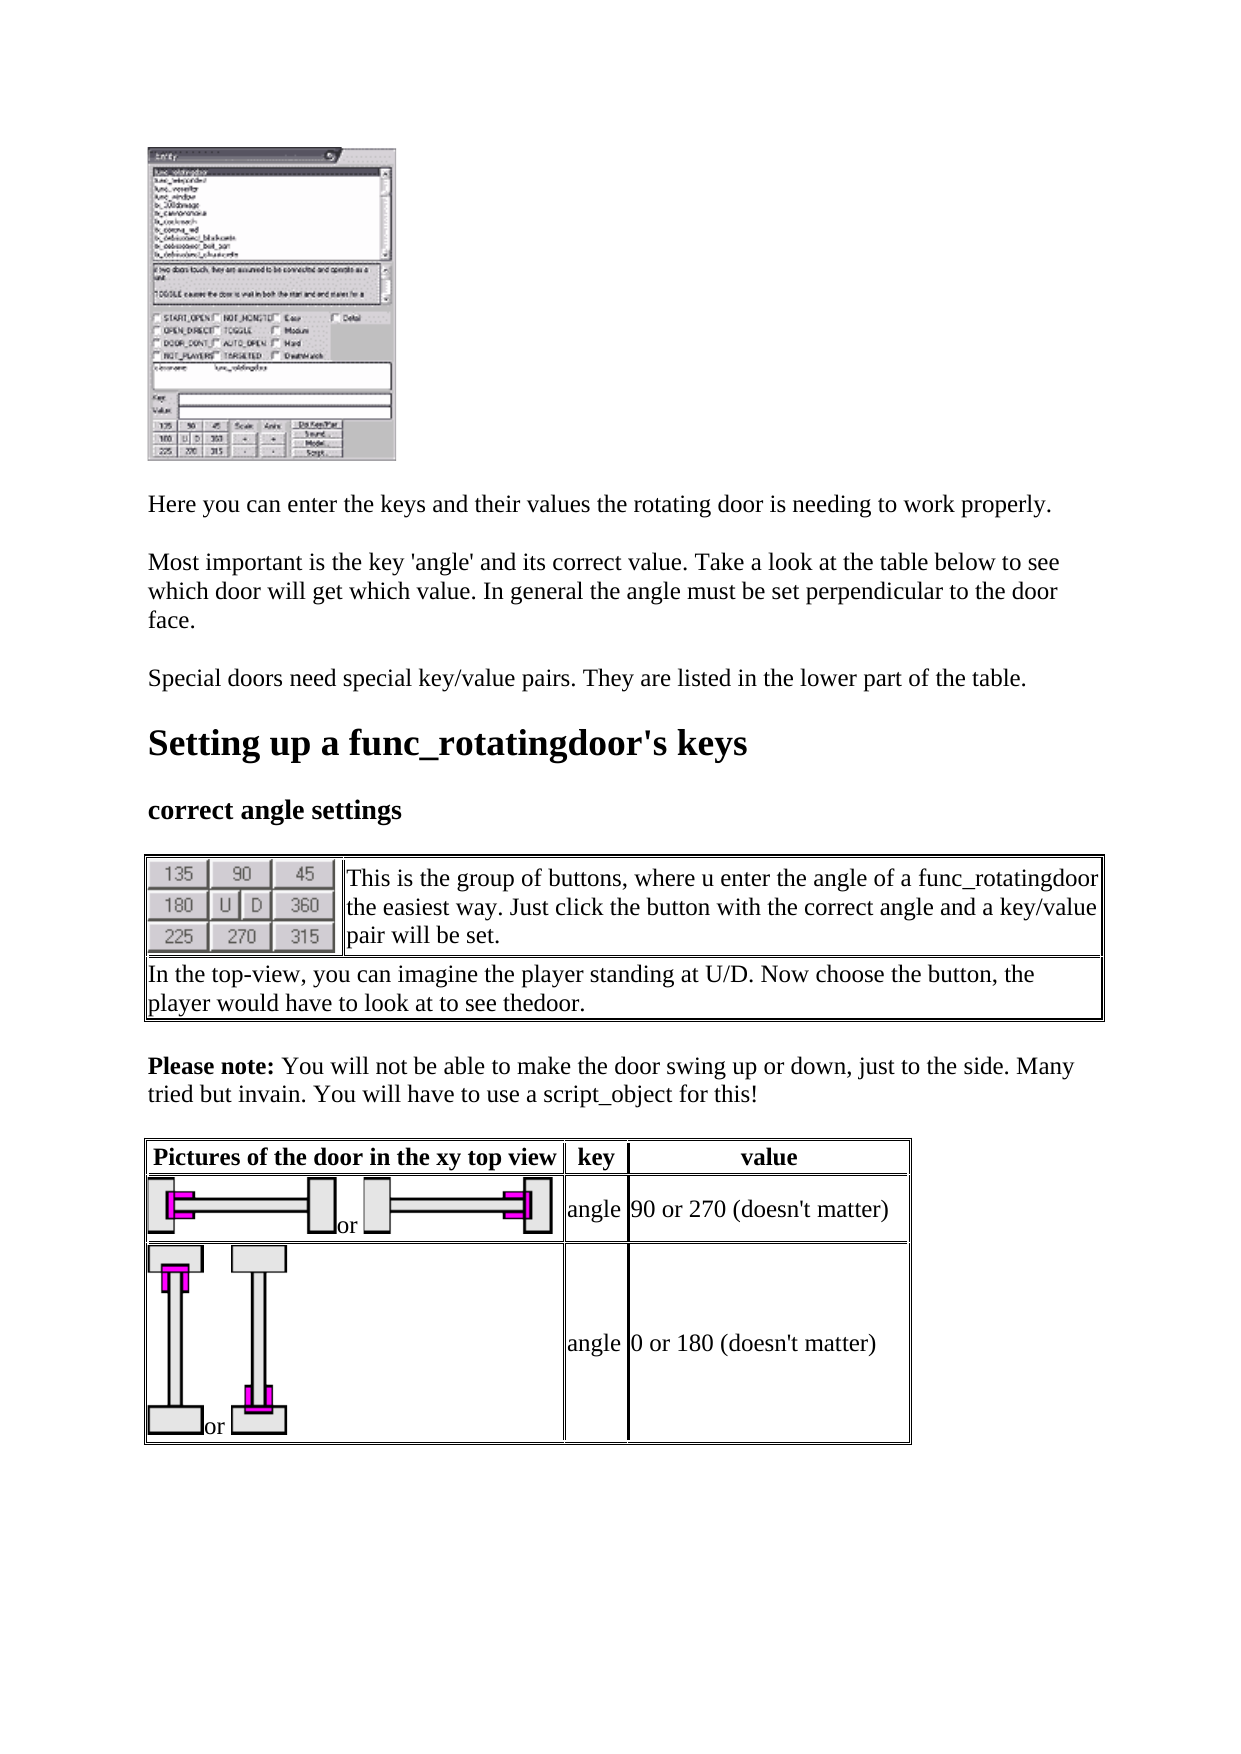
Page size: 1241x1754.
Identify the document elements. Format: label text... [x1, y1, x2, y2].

table_cell 0 or 180 (doesn't matter) [628, 1241, 910, 1441]
picture [147, 859, 336, 953]
table_cell In the top-view, you can imagine the player standing at U/D. Now choose the button, the player would have to look at to see thedoor. [147, 955, 1102, 1018]
picture [147, 1245, 204, 1435]
table_header key [565, 1139, 628, 1172]
table_cell angle [566, 1176, 627, 1241]
picture [231, 1245, 288, 1435]
table_header value [628, 1141, 909, 1172]
text Setting up a func_rotatingdoor's keys [148, 721, 1093, 764]
table_header [147, 858, 344, 954]
table_cell angle [565, 1244, 628, 1441]
table_cell 90 or 270 (doesn't matter) [630, 1173, 909, 1241]
text correct angle settings [148, 793, 1093, 825]
table_cell or [145, 1241, 564, 1441]
table_cell or [147, 1173, 563, 1241]
text Please note: You will not be able to make the door swing up or down, just to the side. Many tried but invain. You will have to use a script_object for this! [148, 1051, 1093, 1108]
text Most important is the key 'angle' and its correct value. Take a look at the table below to see which door will get which value. In general the angle must be set perpendicular to the door face. [148, 547, 1093, 633]
picture [147, 1177, 337, 1234]
picture [363, 1177, 553, 1234]
table_header Pictures of the door in the xy top view [147, 1141, 564, 1172]
table_header This is the group of buttons, where u enter the angle of a func_rotatingdoor the easiest way. Just click the button with the correct angle and a key/value pair will be set. [344, 858, 1101, 954]
picture [147, 147, 397, 461]
text Here you can enter the keys and their values the rotating door is needing to work properly. [148, 489, 1093, 518]
text Special doors need special key/value pairs. They are listed in the lower part of the table. [148, 663, 1093, 691]
